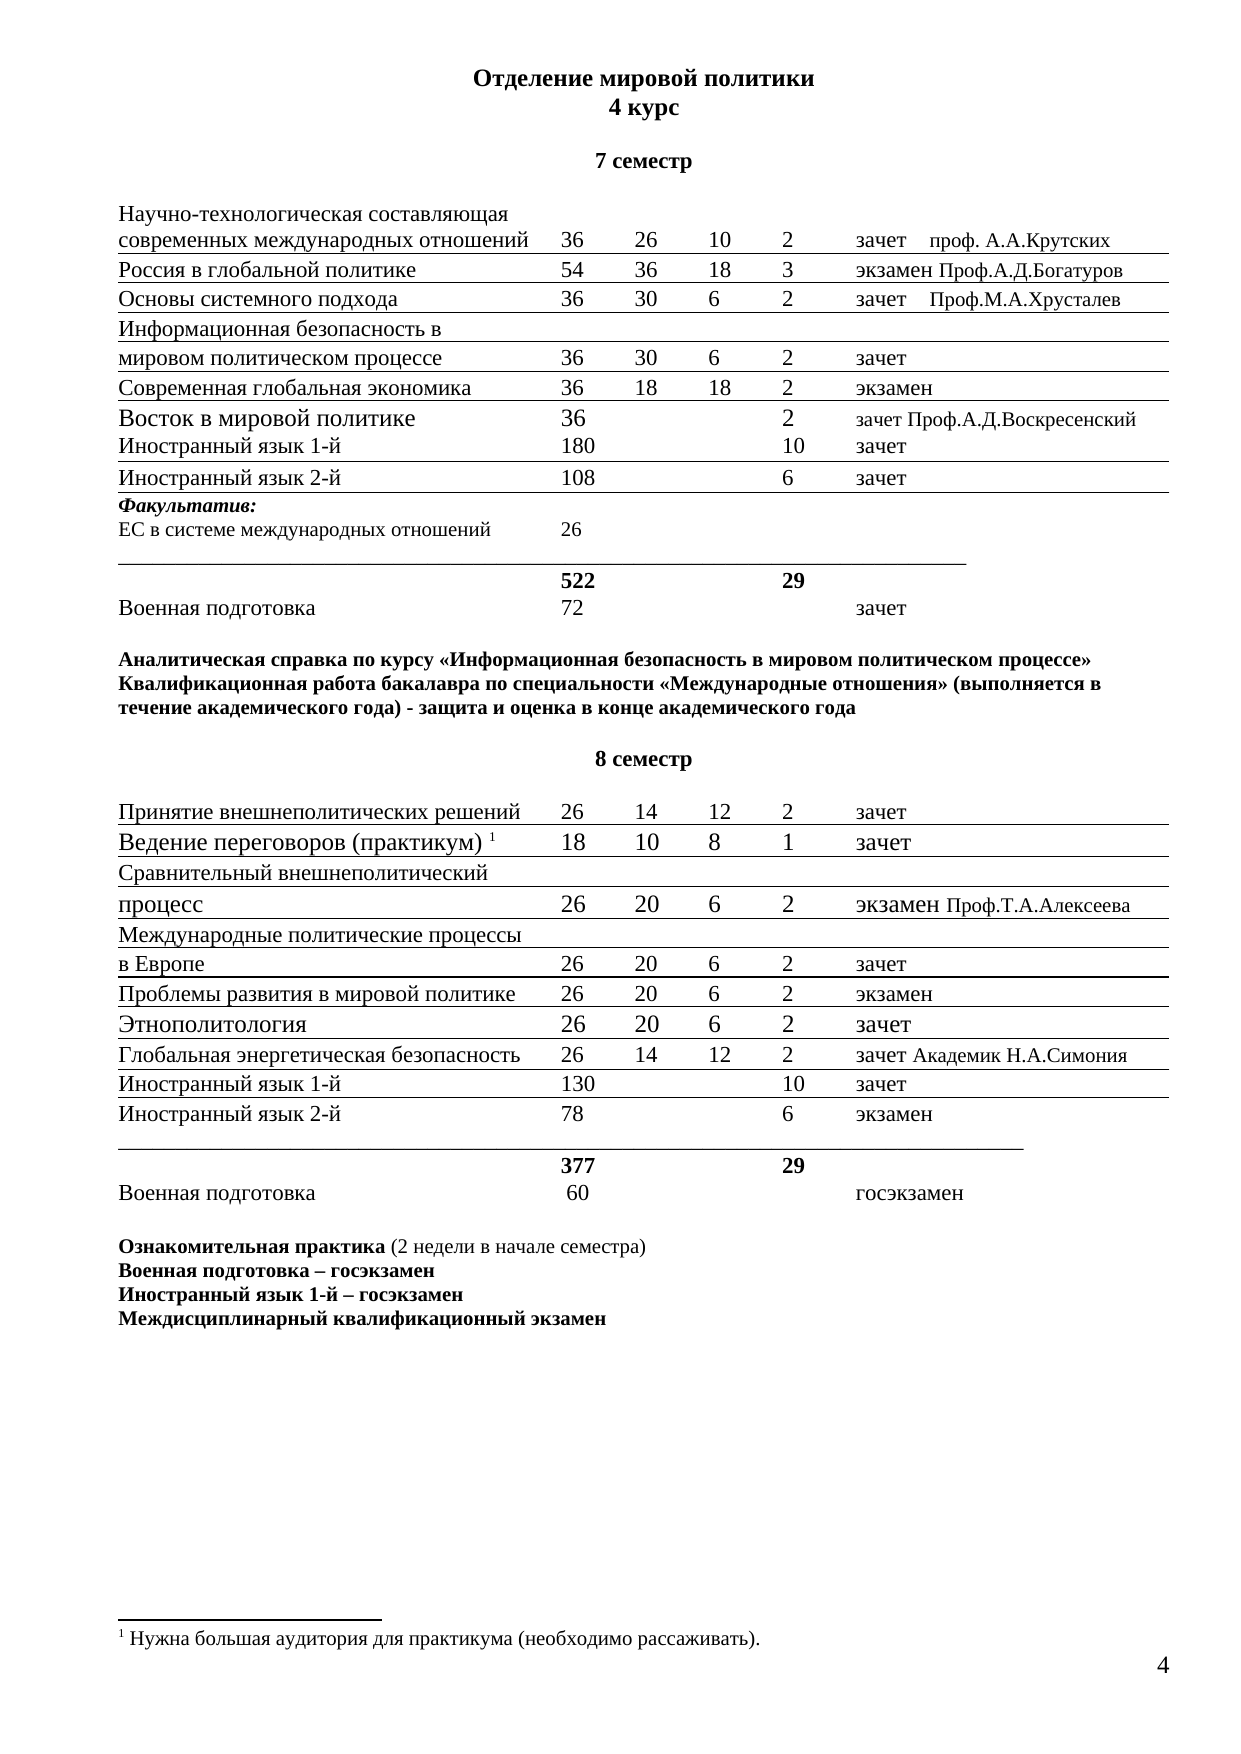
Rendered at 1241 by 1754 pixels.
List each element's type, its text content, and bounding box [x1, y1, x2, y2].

text 377 29 [118, 1153, 1169, 1179]
text Международные политические процессы [118, 919, 1169, 947]
text 7 семестр [118, 147, 1169, 174]
subtitle Информационная безопасность в [118, 313, 1169, 341]
subtitle мировом политическом процессе 36 30 6 2 зачет [118, 342, 1169, 371]
text Факультатив: [118, 493, 1169, 517]
text 522 29 [118, 568, 1169, 594]
text Ознакомительная практика (2 недели в начале семестра) [118, 1234, 1169, 1258]
text Иностранный язык 1-й 180 10 зачет [118, 429, 1169, 461]
text Военная подготовка – госэкзамен [118, 1258, 1169, 1282]
subtitle Этнополитология 26 20 6 2 зачет [118, 1007, 1169, 1038]
subtitle Ведение переговоров (практикум) 18 10 8 1 зачет [118, 825, 1169, 856]
text Военная подготовка 72 зачет [118, 594, 1169, 620]
subtitle Иностранный язык 2-й 108 6 зачет [118, 462, 1169, 492]
subtitle процесс 26 20 6 2 экзамен Проф.Т.А.Алексеева [118, 887, 1169, 917]
text Восток в мировой политике 36 2 зачет Проф.А.Д.Воскресенский [118, 401, 1169, 429]
subtitle Научно-технологическая составляющая [118, 200, 1169, 226]
subtitle Военная подготовка 60 госэкзамен [118, 1179, 1169, 1205]
text ЕС в системе международных отношений 26 [118, 517, 1169, 541]
text _______________________________________________________________________________ [118, 1126, 1169, 1153]
text Проблемы развития в мировой политике 26 20 6 2 экзамен [118, 978, 1169, 1006]
text Аналитическая справка по курсу «Информационная безопасность в мировом политическом процессе» [118, 647, 1169, 671]
text Современная глобальная экономика 36 18 18 2 экзамен [118, 372, 1169, 400]
text Принятие внешнеполитических решений 26 14 12 2 зачет [118, 798, 1169, 824]
text __________________________________________________________________________ [118, 541, 1169, 568]
text 8 семестр [118, 745, 1169, 772]
text Квалификационная работа бакалавра по специальности «Международные отношения» (выполняется в течение академического года) - защита и оценка в конце академического года [118, 671, 1169, 719]
text Междисциплинарный квалификационный экзамен [118, 1306, 1169, 1330]
text Основы системного подхода 36 30 6 2 зачет Проф.М.А.Хрусталев [118, 283, 1169, 312]
subtitle современных международных отношений 36 26 10 2 зачет проф. А.А.Крутских [118, 226, 1169, 253]
text Глобальная энергетическая безопасность 26 14 12 2 зачет Академик Н.А.Симония [118, 1039, 1169, 1069]
subtitle Россия в глобальной политике 54 36 18 3 экзамен Проф.А.Д.Богатуров [118, 254, 1169, 282]
subtitle Отделение мировой политики [118, 63, 1169, 92]
text Иностранный язык 1-й – госэкзамен [118, 1282, 1169, 1306]
text 4 курс [118, 92, 1169, 121]
subtitle Сравнительный внешнеполитический [118, 857, 1169, 886]
text Иностранный язык 1-й 130 10 зачет [118, 1070, 1169, 1097]
text Иностранный язык 2-й 78 6 экзамен [118, 1098, 1169, 1126]
text в Европе 26 20 6 2 зачет [118, 948, 1169, 976]
